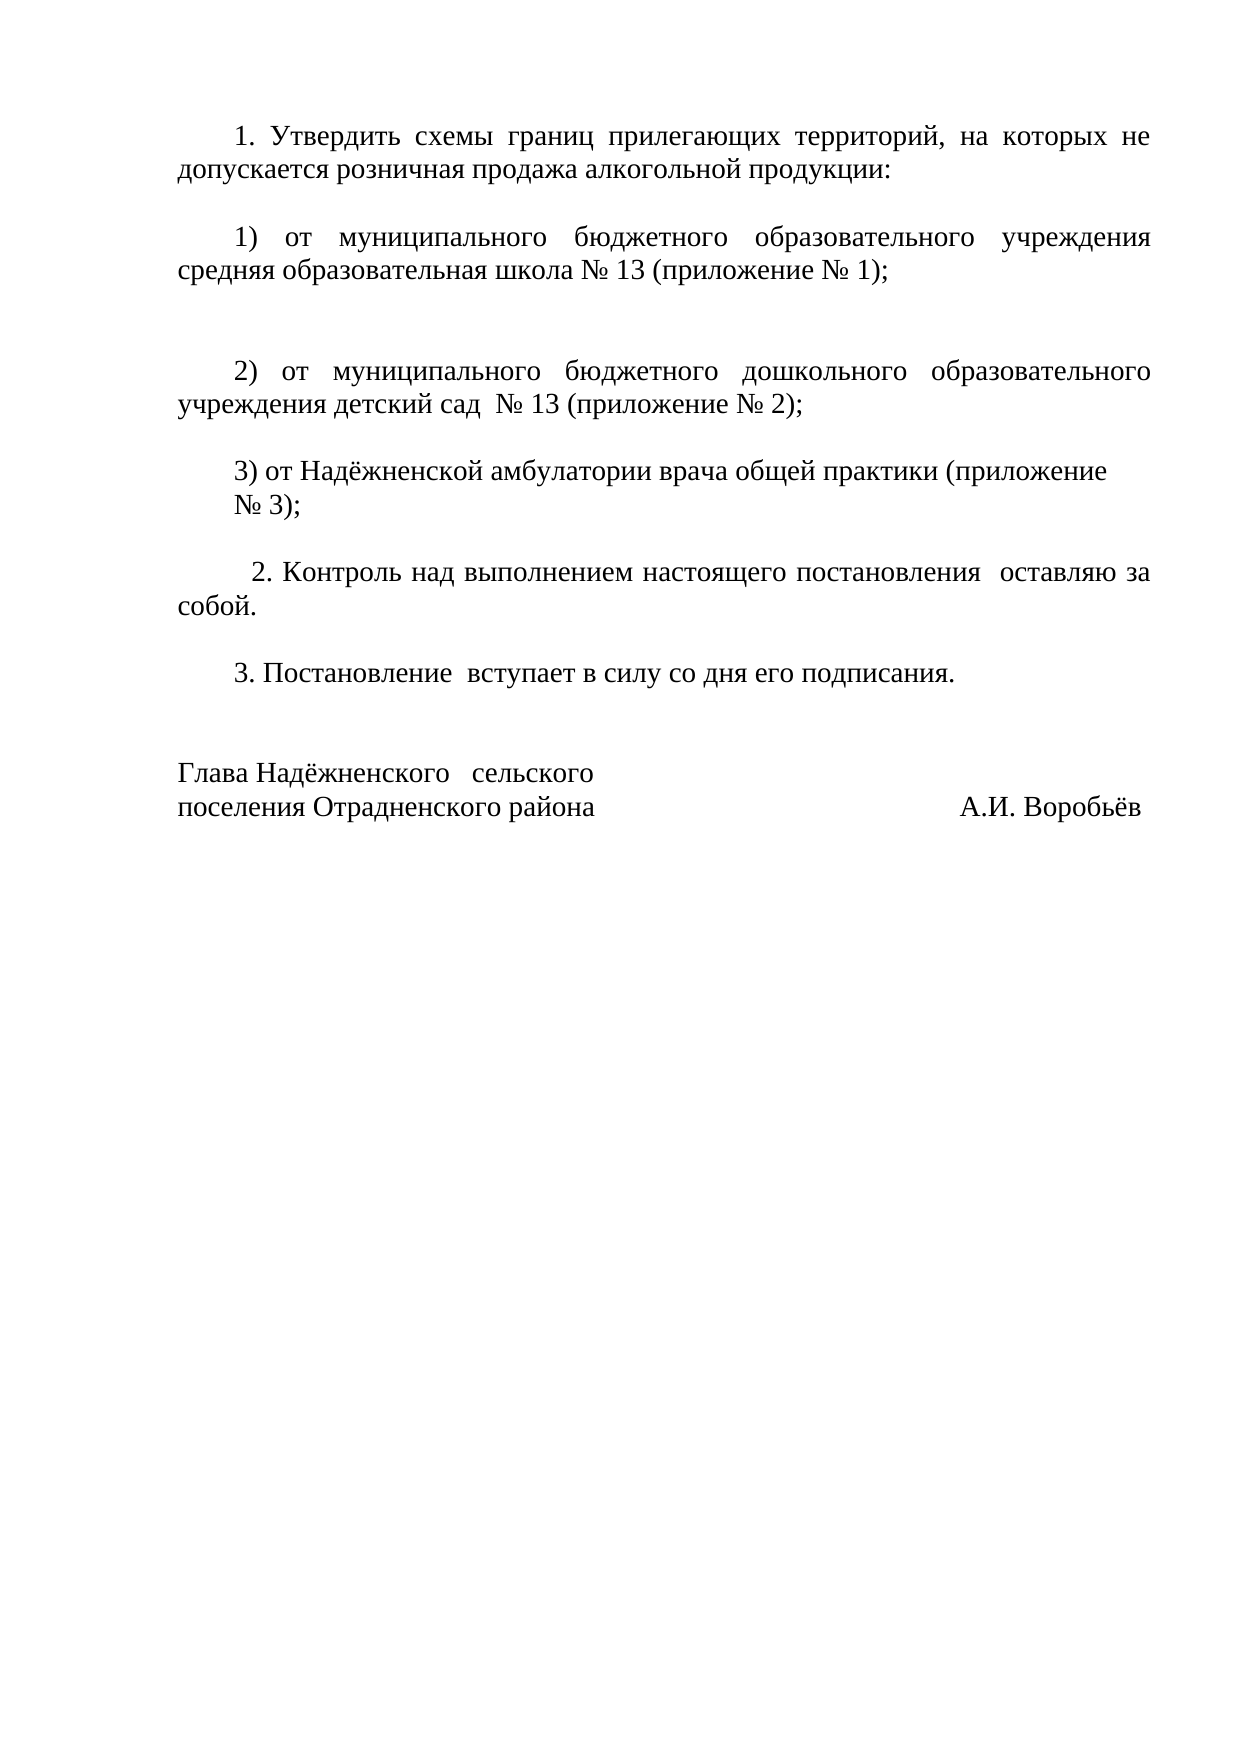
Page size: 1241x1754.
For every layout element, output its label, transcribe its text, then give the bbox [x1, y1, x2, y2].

text 1) от муниципального бюджетного образовательного учреждения средняя образовательная школа № 13 (приложение № 1); [177, 219, 1152, 286]
text 3. Постановление вступает в силу со дня его подписания. [177, 655, 1152, 688]
text 1. Утвердить схемы границ прилегающих территорий, на которых не допускается розничная продажа алкогольной продукции: [177, 118, 1152, 185]
text 2. Контроль над выполнением настоящего постановления оставляю за собой. [177, 554, 1152, 621]
text 2) от муниципального бюджетного дошкольного образовательного учреждения детский сад № 13 (приложение № 2); [177, 353, 1152, 420]
text поселения Отрадненского района А.И. Воробьёв [177, 789, 1152, 822]
text 3) от Надёжненской амбулатории врача общей практики (приложение [177, 453, 1152, 487]
text Глава Надёжненского сельского [177, 755, 1152, 789]
text № 3); [177, 487, 1152, 521]
